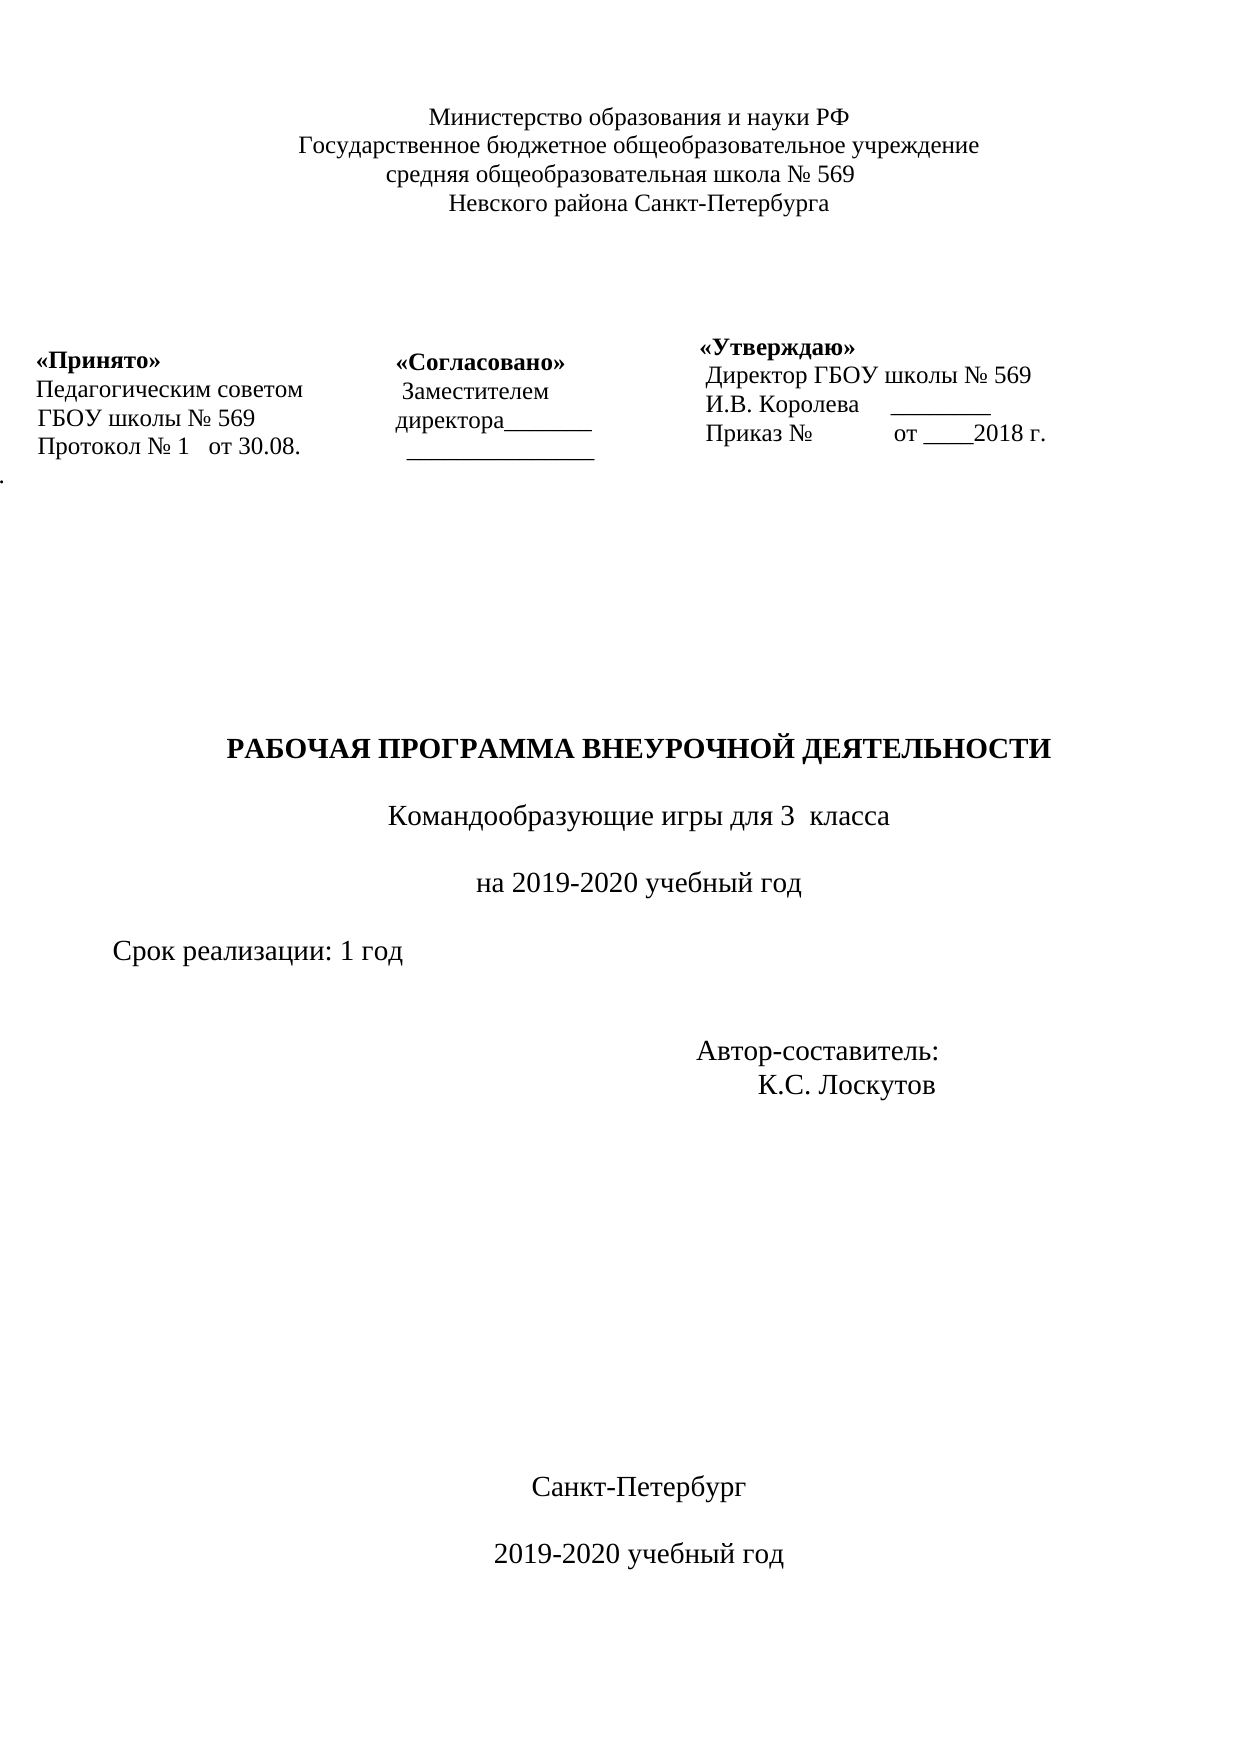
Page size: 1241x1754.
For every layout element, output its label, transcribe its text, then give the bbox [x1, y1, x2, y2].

text «Утверждаю» [680, 332, 1165, 361]
text на 2019-2020 учебный год [112, 866, 1165, 899]
text К.С. Лоскутов [112, 1067, 1165, 1100]
text РАБОЧАЯ ПРОГРАММА ВНЕУРОЧНОЙ ДЕЯТЕЛЬНОСТИ [112, 731, 1165, 765]
text Министерство образования и науки РФ [112, 102, 1165, 131]
text Автор-составитель: [112, 1033, 1165, 1067]
text И.В. Королева ________ [680, 389, 1165, 418]
text Санкт-Петербург [112, 1469, 1165, 1503]
text Директор ГБОУ школы № 569 [680, 361, 1165, 389]
text Приказ № от ____2018 г. [680, 418, 1165, 447]
text Командообразующие игры для 3 класса [112, 798, 1165, 832]
text Срок реализации: 1 год [112, 933, 1165, 966]
text 2019-2020 учебный год [112, 1536, 1165, 1570]
text Невского района Санкт-Петербурга [112, 188, 1165, 217]
text Государственное бюджетное общеобразовательное учреждение [112, 131, 1165, 159]
text средняя общеобразовательная школа № 569 [75, 159, 1165, 188]
